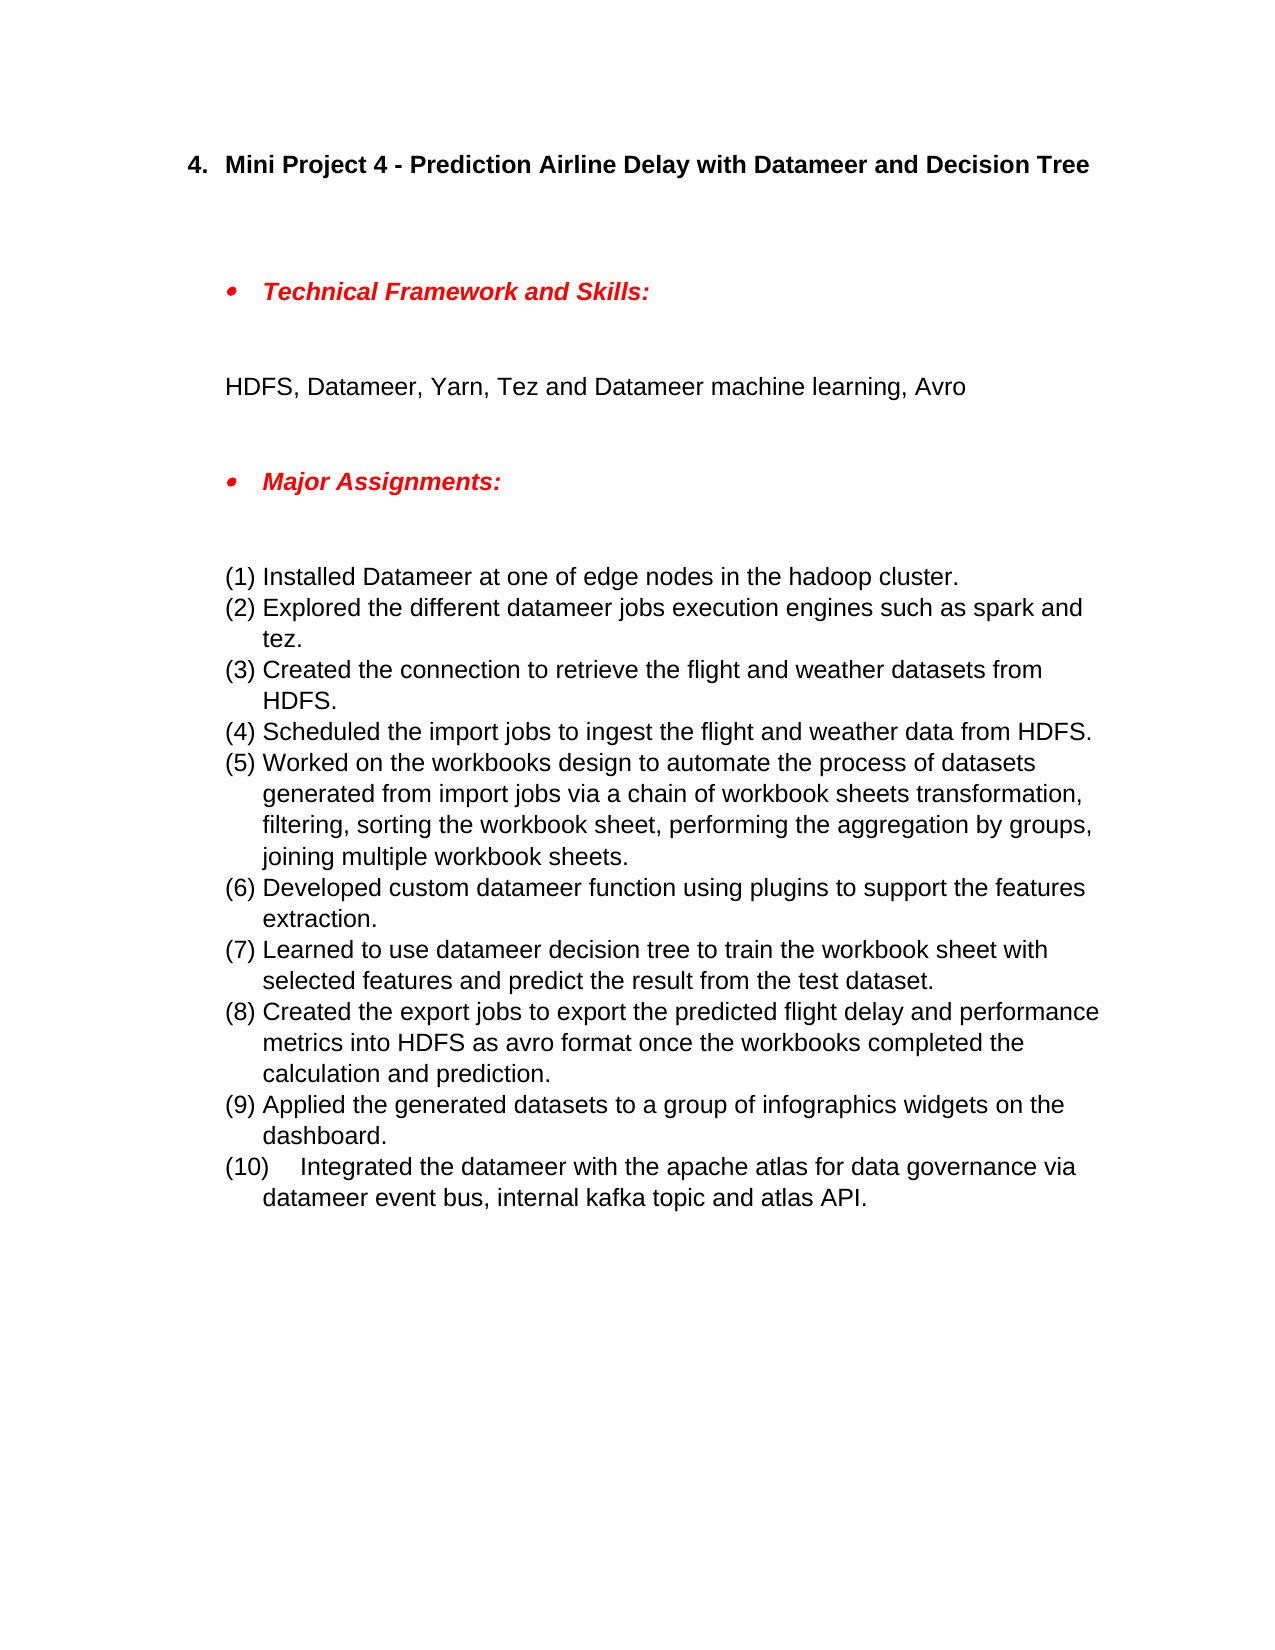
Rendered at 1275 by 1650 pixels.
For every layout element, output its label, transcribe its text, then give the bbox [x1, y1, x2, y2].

list Integrated the datameer with the apache atlas for data governance via datameer event bus, internal kafka topic and atlas API. [225, 1152, 1125, 1212]
text HDFS, Datameer, Yarn, Tez and Datameer machine learning, Avro [150, 372, 1125, 401]
list Explored the different datameer jobs execution engines such as spark and tez. [225, 593, 1125, 653]
list Learned to use datameer decision tree to train the workbook sheet with selected features and predict the result from the test dataset. [225, 935, 1125, 994]
list Scheduled the import jobs to ingest the flight and weather data from HDFS. [225, 717, 1125, 746]
list Applied the generated datasets to a group of infographics widgets on the dashboard. [225, 1090, 1125, 1150]
list Developed custom datameer function using plugins to support the features extraction. [225, 873, 1125, 932]
list Created the connection to retrieve the flight and weather datasets from HDFS. [225, 655, 1125, 715]
list Installed Datameer at one of edge nodes in the hadoop cluster. [225, 562, 1125, 591]
list Major Assignments: [225, 467, 1125, 496]
list Mini Project 4 - Prediction Airline Delay with Datameer and Decision Tree [187, 150, 1125, 179]
list Created the export jobs to export the predicted flight delay and performance metrics into HDFS as avro format once the workbooks completed the calculation and prediction. [225, 997, 1125, 1088]
list Worked on the workbooks design to automate the process of datasets generated from import jobs via a chain of workbook sheets transformation, filtering, sorting the workbook sheet, performing the aggregation by groups, joining multiple workbook sheets. [225, 748, 1125, 870]
list Technical Framework and Skills: [225, 276, 1125, 305]
